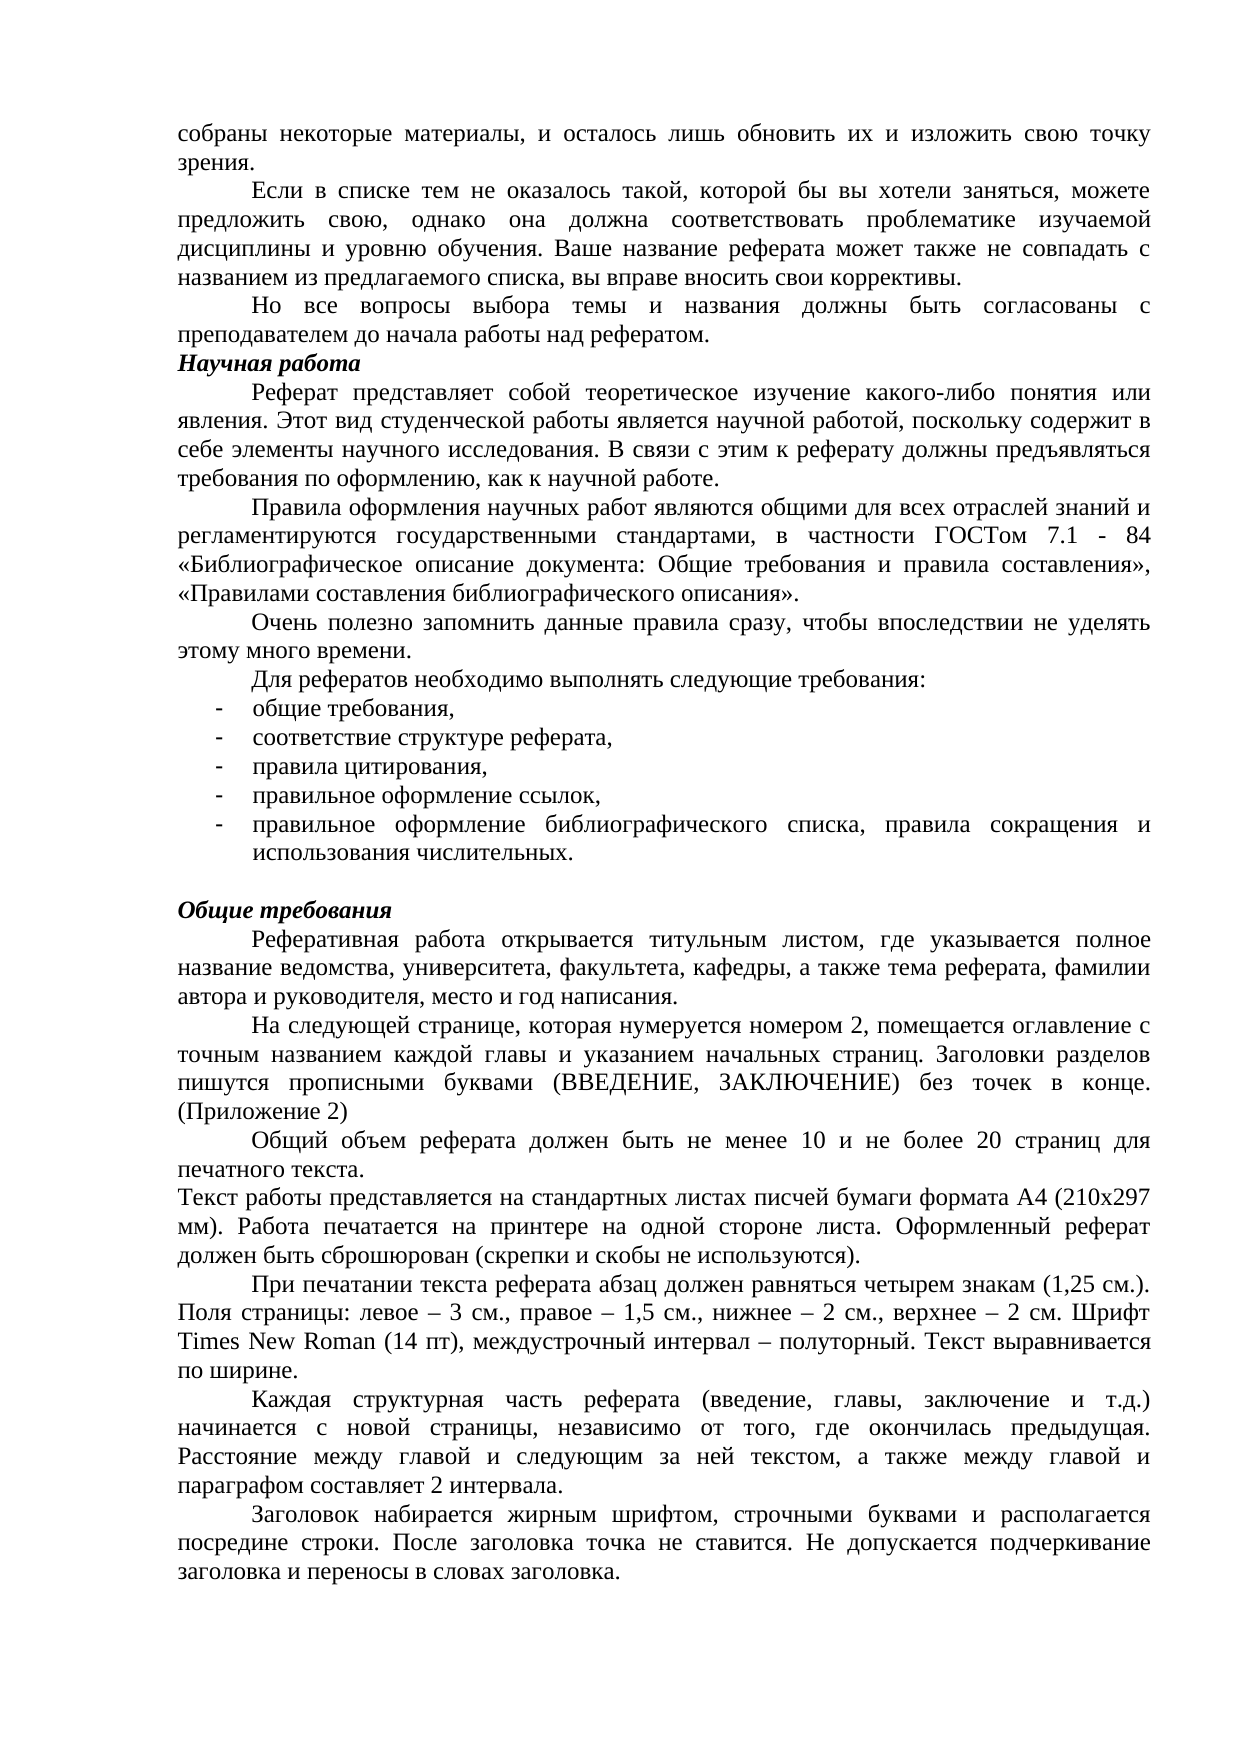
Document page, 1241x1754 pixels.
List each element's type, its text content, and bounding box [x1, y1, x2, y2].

text Для рефератов необходимо выполнять следующие требования: [177, 664, 1152, 693]
text Реферат представляет собой теоретическое изучение какого-либо понятия или явления. Этот вид студенческой работы является научной работой, поскольку содержит в себе элементы научного исследования. В связи с этим к реферату должны предъявляться требования по оформлению, как к научной работе. [177, 377, 1152, 492]
text Если в списке тем не оказалось такой, которой бы вы хотели заняться, можете предложить свою, однако она должна соответствовать проблематике изучаемой дисциплины и уровню обучения. Ваше название реферата может также не совпадать с названием из предлагаемого списка, вы вправе вносить свои коррективы. [177, 176, 1152, 291]
list правильное оформление ссылок, [215, 780, 1152, 808]
text Очень полезно запомнить данные правила сразу, чтобы впоследствии не уделять этому много времени. [177, 607, 1152, 664]
list правила цитирования, [215, 751, 1152, 780]
text Правила оформления научных работ являются общими для всех отраслей знаний и регламентируются государственными стандартами, в частности ГОСТом 7.1 - 84 «Библиографическое описание документа: Общие требования и правила составления», «Правилами составления библиографического описания». [177, 492, 1152, 607]
text Текст работы представляется на стандартных листах писчей бумаги формата А4 (210х297 мм). Работа печатается на принтере на одной стороне листа. Оформленный реферат должен быть сброшюрован (скрепки и скобы не используются). [177, 1182, 1152, 1269]
text Научная работа [177, 348, 1152, 377]
text Реферативная работа открывается титульным листом, где указывается полное название ведомства, университета, факультета, кафедры, а также тема реферата, фамилии автора и руководителя, место и год написания. [177, 924, 1152, 1010]
list общие требования, [215, 693, 1152, 722]
text На следующей странице, которая нумеруется номером 2, помещается оглавление с точным названием каждой главы и указанием начальных страниц. Заголовки разделов пишутся прописными буквами (ВВЕДЕНИЕ, ЗАКЛЮЧЕНИЕ) без точек в конце. (Приложение 2) [177, 1010, 1152, 1125]
list правильное оформление библиографического списка, правила сокращения и использования числительных. [215, 808, 1152, 866]
text Но все вопросы выбора темы и названия должны быть согласованы с преподавателем до начала работы над рефератом. [177, 291, 1152, 348]
text Общие требования [177, 895, 1152, 924]
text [177, 118, 1152, 176]
text Общий объем реферата должен быть не менее 10 и не более 20 страниц для печатного текста. [177, 1125, 1152, 1182]
text Заголовок набирается жирным шрифтом, строчными буквами и располагается посредине строки. После заголовка точка не ставится. Не допускается подчеркивание заголовка и переносы в словах заголовка. [177, 1499, 1152, 1585]
text Каждая структурная часть реферата (введение, главы, заключение и т.д.) начинается с новой страницы, независимо от того, где окончилась предыдущая. Расстояние между главой и следующим за ней текстом, а также между главой и параграфом составляет 2 интервала. [177, 1384, 1152, 1499]
list соответствие структуре реферата, [215, 722, 1152, 751]
text При печатании текста реферата абзац должен равняться четырем знакам (1,25 см.). Поля страницы: левое – 3 см., правое – 1,5 см., нижнее – 2 см., верхнее – 2 см. Шрифт Times New Roman (14 пт), междустрочный интервал – полуторный. Текст выравнивается по ширине. [177, 1269, 1152, 1384]
